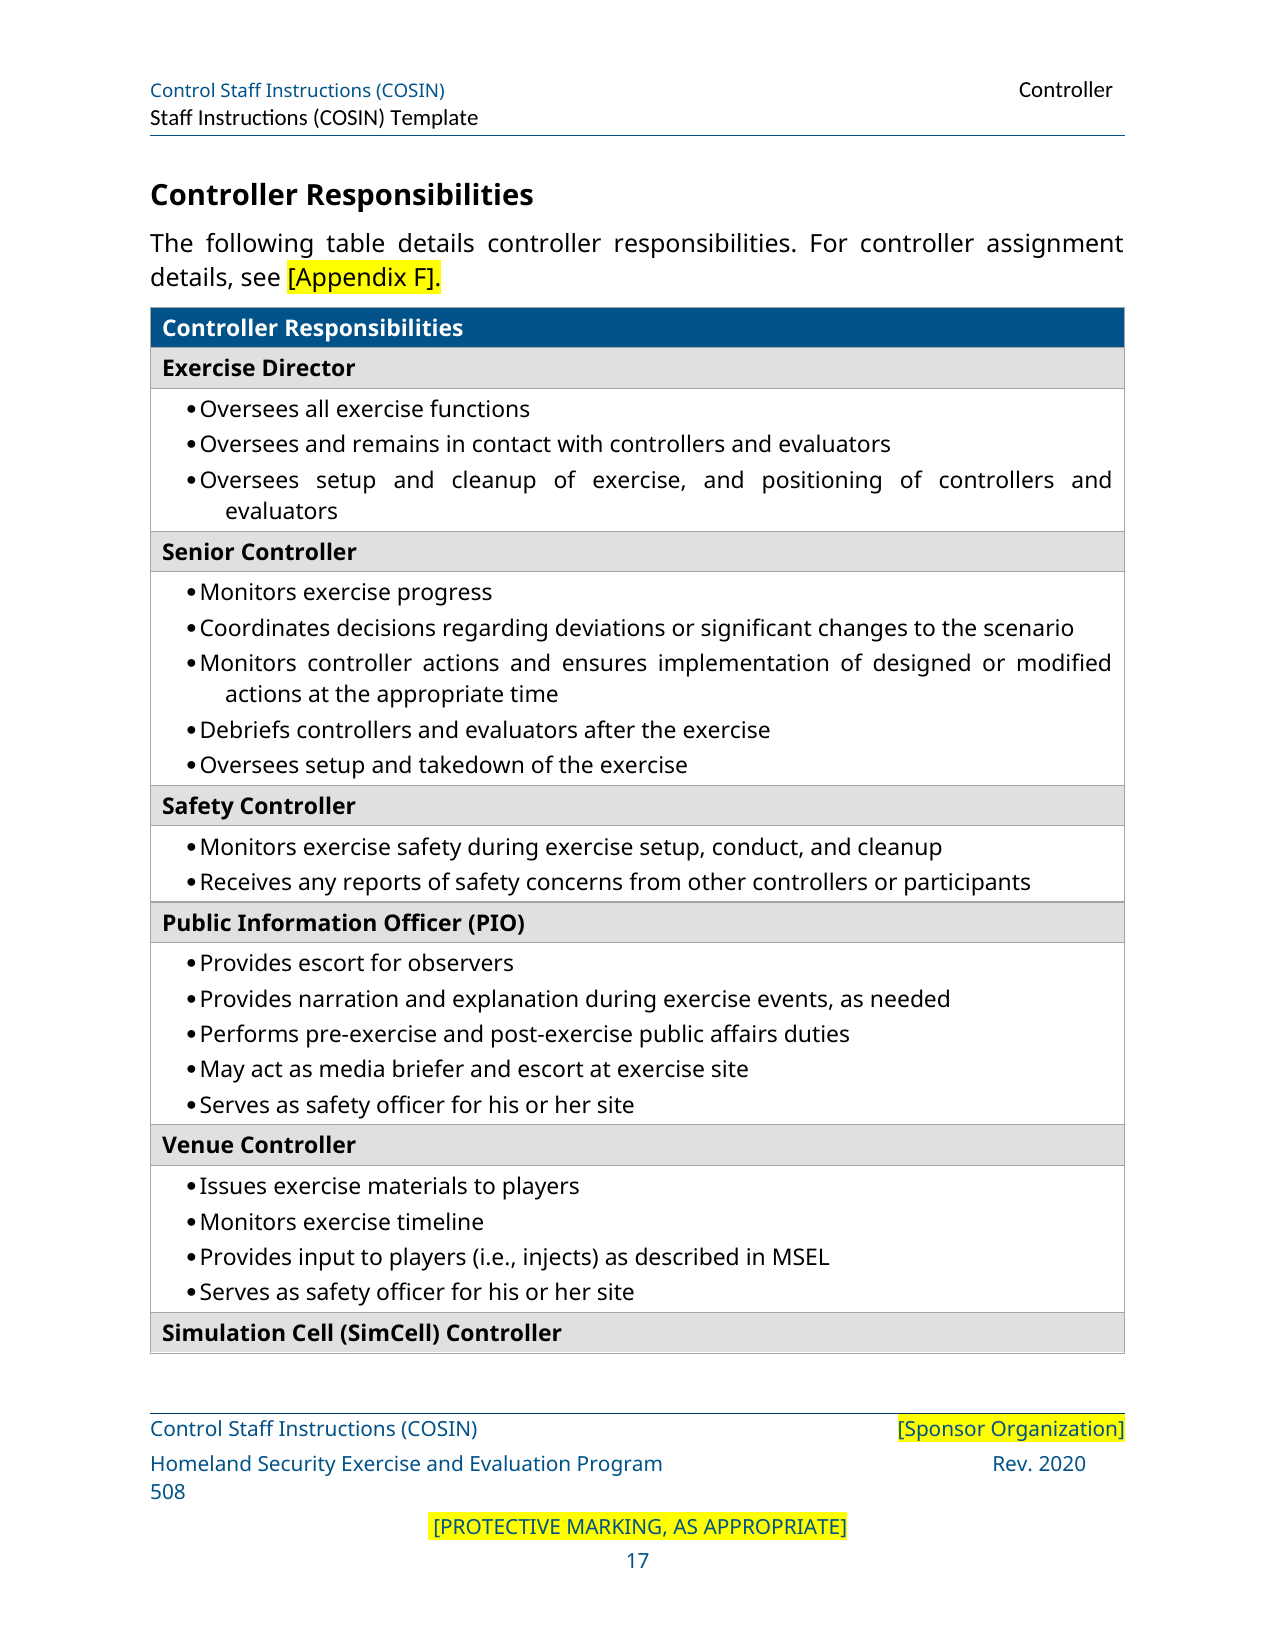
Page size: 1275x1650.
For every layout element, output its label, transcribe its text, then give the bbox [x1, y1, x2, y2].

text The following table details controller responsibilities. For controller assignment details, see [Appendix F]. [150, 226, 1125, 294]
table_cell Monitors exercise safety during exercise setup, conduct, and cleanup Receives any reports of safety concerns from other controllers or participants [151, 826, 1124, 901]
subtitle Controller Responsibilities [150, 174, 1125, 213]
table_cell Oversees all exercise functions Oversees and remains in contact with controllers and evaluators Oversees setup and cleanup of exercise, and positioning of controllers and evaluators [151, 389, 1124, 531]
table_cell Issues exercise materials to players Monitors exercise timeline Provides input to players (i.e., injects) as described in MSEL Serves as safety officer for his or her site [151, 1166, 1124, 1312]
table_cell Monitors exercise progress Coordinates decisions regarding deviations or significant changes to the scenario Monitors controller actions and ensures implementation of designed or modified actions at the appropriate time Debriefs controllers and evaluators after the exercise Oversees setup and takedown of the exercise [151, 572, 1124, 785]
table_cell Senior Controller [151, 532, 1124, 571]
table_cell Provides escort for observers Provides narration and explanation during exercise events, as needed Performs pre-exercise and post-exercise public affairs duties May act as media briefer and escort at exercise site Serves as safety officer for his or her site [151, 943, 1124, 1124]
table_cell Safety Controller [151, 786, 1124, 825]
table_cell Public Information Officer (PIO) [151, 903, 1124, 942]
table_cell Exercise Director [151, 348, 1124, 388]
table_cell Simulation Cell (SimCell) Controller [151, 1313, 1124, 1352]
table_cell Venue Controller [151, 1125, 1124, 1165]
table_header Controller Responsibilities [151, 308, 1124, 347]
